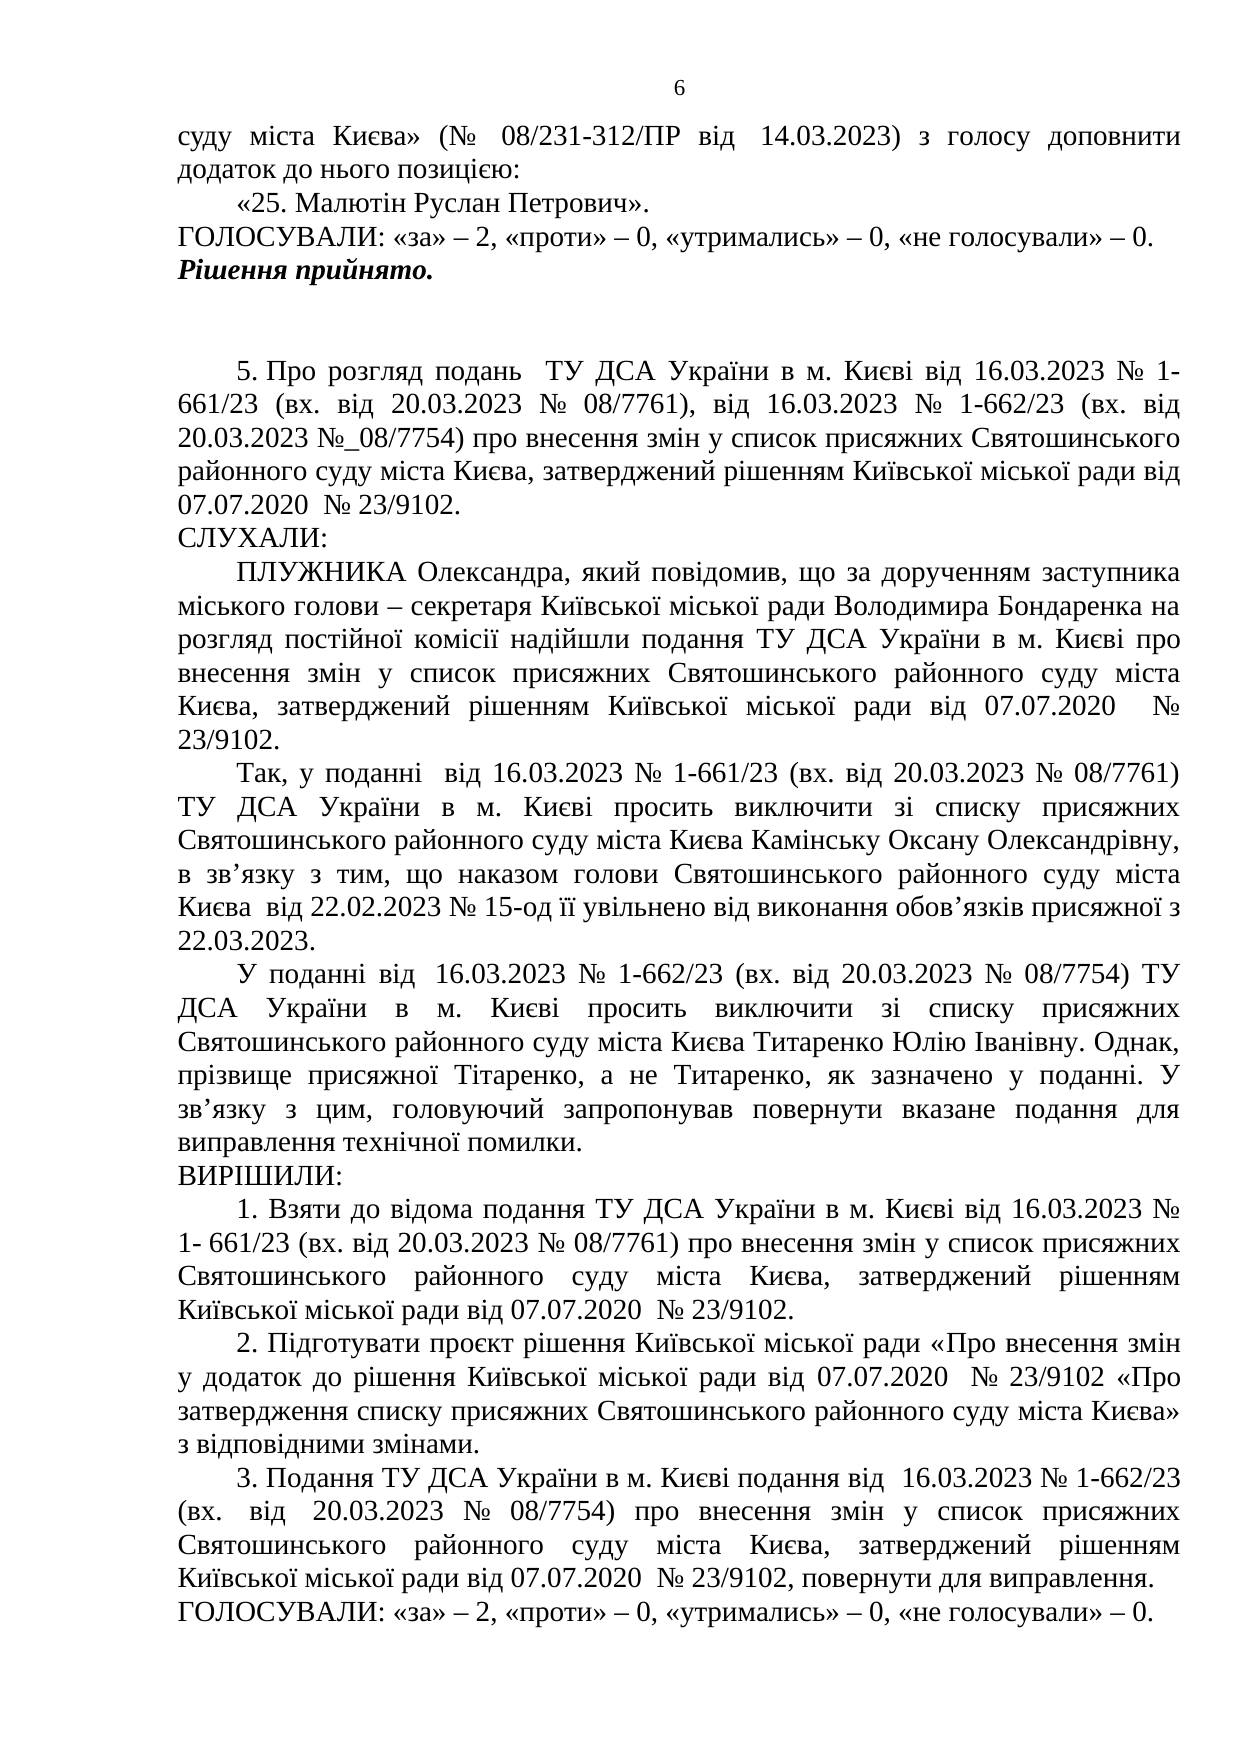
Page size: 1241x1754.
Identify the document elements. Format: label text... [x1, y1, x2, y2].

text ГОЛОСУВАЛИ: «за» – 2, «проти» – 0, «утримались» – 0, «не голосували» – 0. [177, 219, 1196, 252]
text СЛУХАЛИ: [177, 521, 1181, 554]
text ГОЛОСУВАЛИ: «за» – 2, «проти» – 0, «утримались» – 0, «не голосували» – 0. [177, 1594, 1196, 1627]
text ВИРІШИЛИ: [177, 1158, 1181, 1191]
text «25. Малютін Руслан Петрович». [177, 185, 1181, 219]
text 1. Взяти до відома подання ТУ ДСА України в м. Києві від 16.03.2023 № 1- 661/23 (вх. від 20.03.2023 № 08/7761) про внесення змін у список присяжних Святошинського районного суду міста Києва, затверджений рішенням Київської міської ради від 07.07.2020 № 23/9102. [177, 1191, 1181, 1326]
text 2. Підготувати проєкт рішення Київської міської ради «Про внесення змін у додаток до рішення Київської міської ради від 07.07.2020 № 23/9102 «Про затвердження списку присяжних Святошинського районного суду міста Києва» з відповідними змінами. [177, 1326, 1181, 1460]
text Рішення прийнято. [177, 252, 1181, 286]
text ПЛУЖНИКА Олександра, який повідомив, що за дорученням заступника міського голови – секретаря Київської міської ради Володимира Бондаренка на розгляд постійної комісії надійшли подання ТУ ДСА України в м. Києві про внесення змін у список присяжних Святошинського районного суду міста Києва, затверджений рішенням Київської міської ради від 07.07.2020 № 23/9102. [177, 554, 1181, 755]
text У поданні від 16.03.2023 № 1-662/23 (вх. від 20.03.2023 № 08/7754) ТУ ДСА України в м. Києві просить виключити зі списку присяжних Святошинського районного суду міста Києва Титаренко Юлію Іванівну. Однак, прізвище присяжної Тітаренко, а не Титаренко, як зазначено у поданні. У зв’язку з цим, головуючий запропонував повернути вказане подання для виправлення технічної помилки. [177, 957, 1181, 1158]
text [177, 118, 1181, 185]
list Про розгляд подань ТУ ДСА України в м. Києві від 16.03.2023 № 1-661/23 (вх. від 20.03.2023 № 08/7761), від 16.03.2023 № 1-662/23 (вх. від 20.03.2023 №_08/7754) про внесення змін у список присяжних Святошинського районного суду міста Києва, затверджений рішенням Київської міської ради від 07.07.2020 № 23/9102. [177, 353, 1181, 521]
text Так, у поданні від 16.03.2023 № 1-661/23 (вх. від 20.03.2023 № 08/7761) ТУ ДСА України в м. Києві просить виключити зі списку присяжних Святошинського районного суду міста Києва Камінську Оксану Олександрівну, в зв’язку з тим, що наказом голови Святошинського районного суду міста Києва від 22.02.2023 № 15-од її увільнено від виконання обов’язків присяжної з 22.03.2023. [177, 755, 1181, 957]
text 3. Подання ТУ ДСА України в м. Києві подання від 16.03.2023 № 1-662/23 (вх. від 20.03.2023 № 08/7754) про внесення змін у список присяжних Святошинського районного суду міста Києва, затверджений рішенням Київської міської ради від 07.07.2020 № 23/9102, повернути для виправлення. [177, 1460, 1181, 1594]
